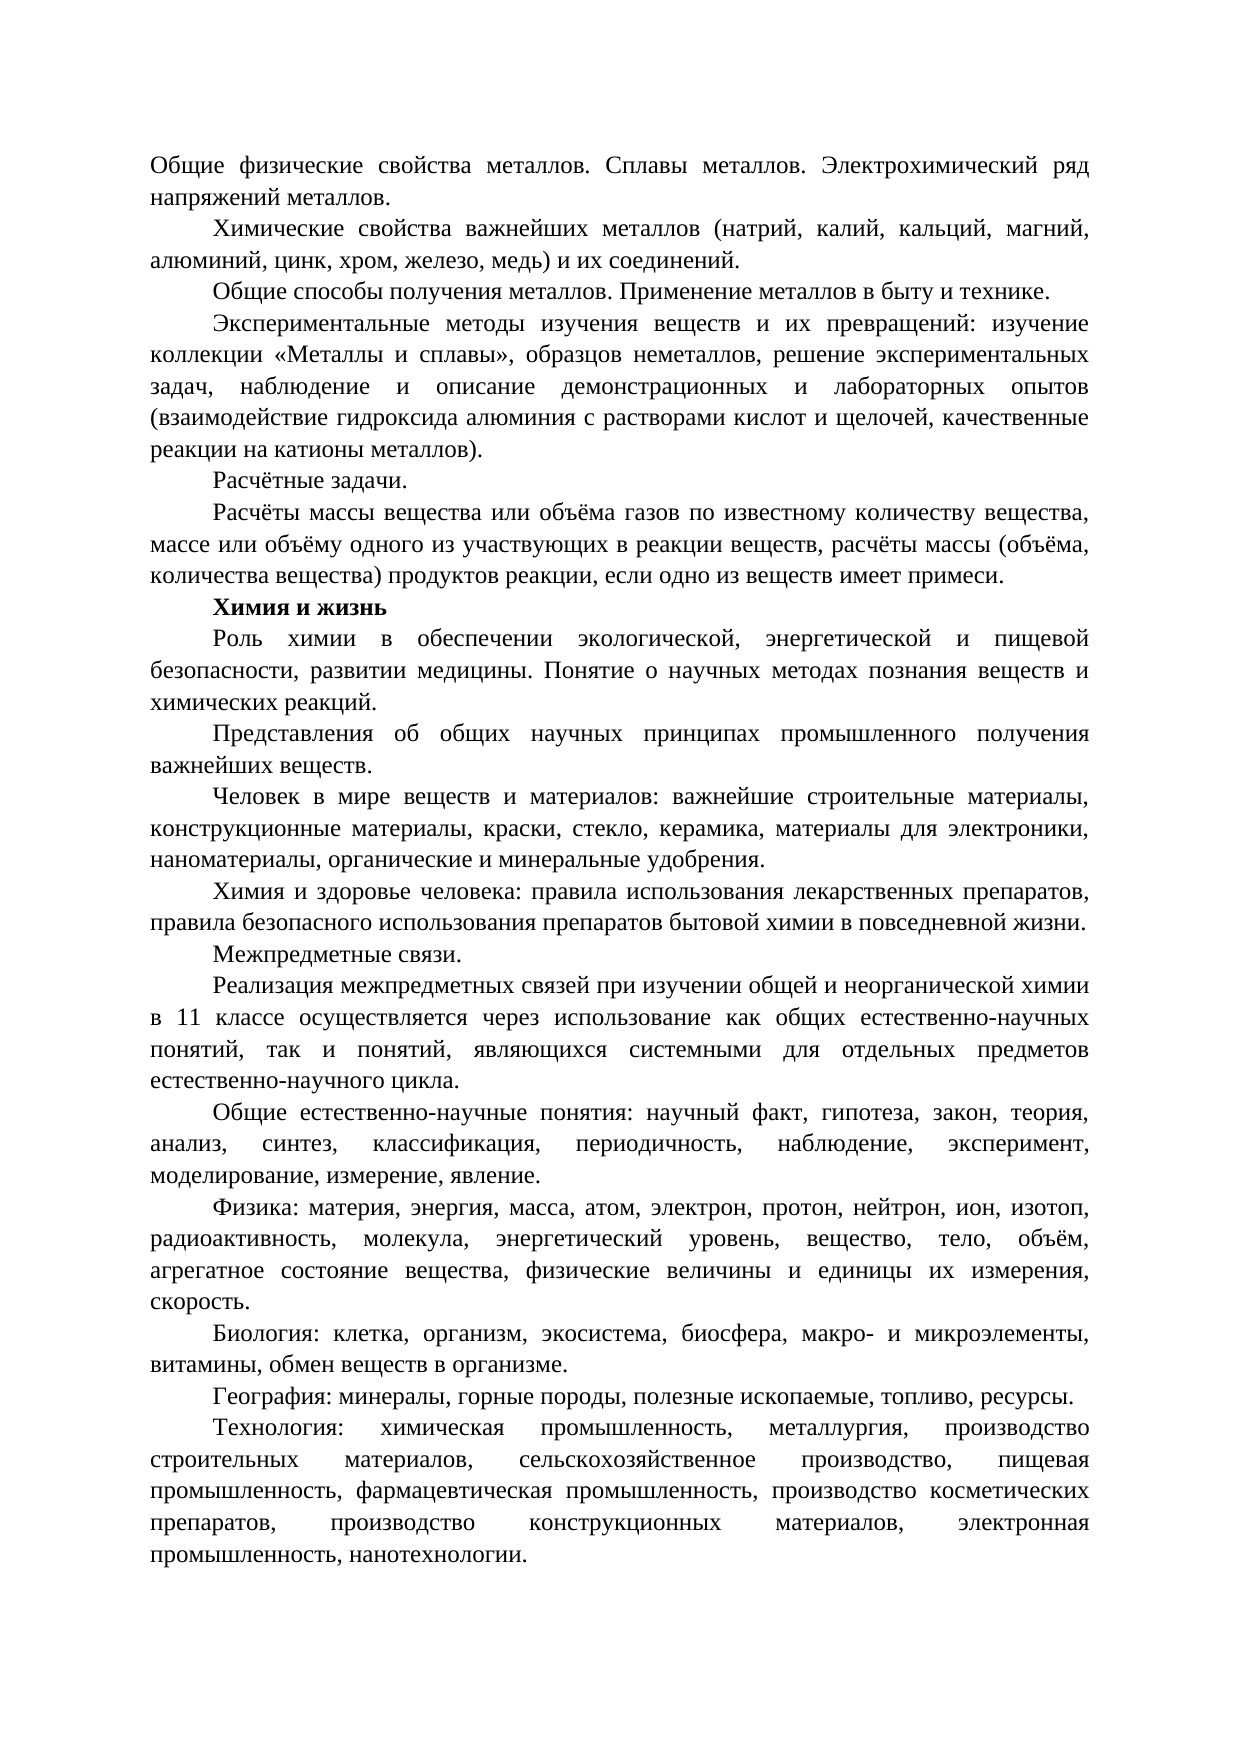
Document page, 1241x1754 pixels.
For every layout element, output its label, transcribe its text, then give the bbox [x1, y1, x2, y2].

text Химические свойства важнейших металлов (натрий, калий, кальций, магний, алюминий, цинк, хром, железо, медь) и их соединений. [150, 213, 1090, 273]
text Технология: химическая промышленность, металлургия, производство строительных материалов, сельскохозяйственное производство, пищевая промышленность, фармацевтическая промышленность, производство косметических препаратов, производство конструкционных материалов, электронная промышленность, нанотехнологии. [150, 1412, 1090, 1567]
text Общие естественно-научные понятия: научный факт, гипотеза, закон, теория, анализ, синтез, классификация, периодичность, наблюдение, эксперимент, моделирование, измерение, явление. [150, 1097, 1090, 1189]
text Химия и здоровье человека: правила использования лекарственных препаратов, правила безопасного использования препаратов бытовой химии в повседневной жизни. [150, 876, 1090, 936]
text Расчёты массы вещества или объёма газов по известному количеству вещества, массе или объёму одного из участвующих в реакции веществ, расчёты массы (объёма, количества вещества) продуктов реакции, если одно из веществ имеет примеси. [150, 497, 1090, 589]
text Представления об общих научных принципах промышленного получения важнейших веществ. [150, 718, 1090, 778]
text Межпредметные связи. [150, 939, 1090, 968]
text Экспериментальные методы изучения веществ и их превращений: изучение коллекции «Металлы и сплавы», образцов неметаллов, решение экспериментальных задач, наблюдение и описание демонстрационных и лабораторных опытов (взаимодействие гидроксида алюминия с растворами кислот и щелочей, качественные реакции на катионы металлов). [150, 308, 1090, 463]
text Реализация межпредметных связей при изучении общей и неорганической химии в 11 классе осуществляется через использование как общих естественно-научных понятий, так и понятий, являющихся системными для отдельных предметов естественно-научного цикла. [150, 971, 1090, 1094]
text Физика: материя, энергия, масса, атом, электрон, протон, нейтрон, ион, изотоп, радиоактивность, молекула, энергетический уровень, вещество, тело, объём, агрегатное состояние вещества, физические величины и единицы их измерения, скорость. [150, 1192, 1090, 1315]
text Роль химии в обеспечении экологической, энергетической и пищевой безопасности, развитии медицины. Понятие о научных методах познания веществ и химических реакций. [150, 623, 1090, 715]
text Биология: клетка, организм, экосистема, биосфера, макро- и микроэлементы, витамины, обмен веществ в организме. [150, 1318, 1090, 1378]
text Расчётные задачи. [150, 466, 1090, 494]
text Общие способы получения металлов. Применение металлов в быту и технике. [150, 276, 1090, 305]
text Человек в мире веществ и материалов: важнейшие строительные материалы, конструкционные материалы, краски, стекло, керамика, материалы для электроники, наноматериалы, органические и минеральные удобрения. [150, 781, 1090, 873]
text Химия и жизнь [150, 592, 1090, 621]
text География: минералы, горные породы, полезные ископаемые, топливо, ресурсы. [150, 1381, 1090, 1410]
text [150, 150, 1090, 210]
